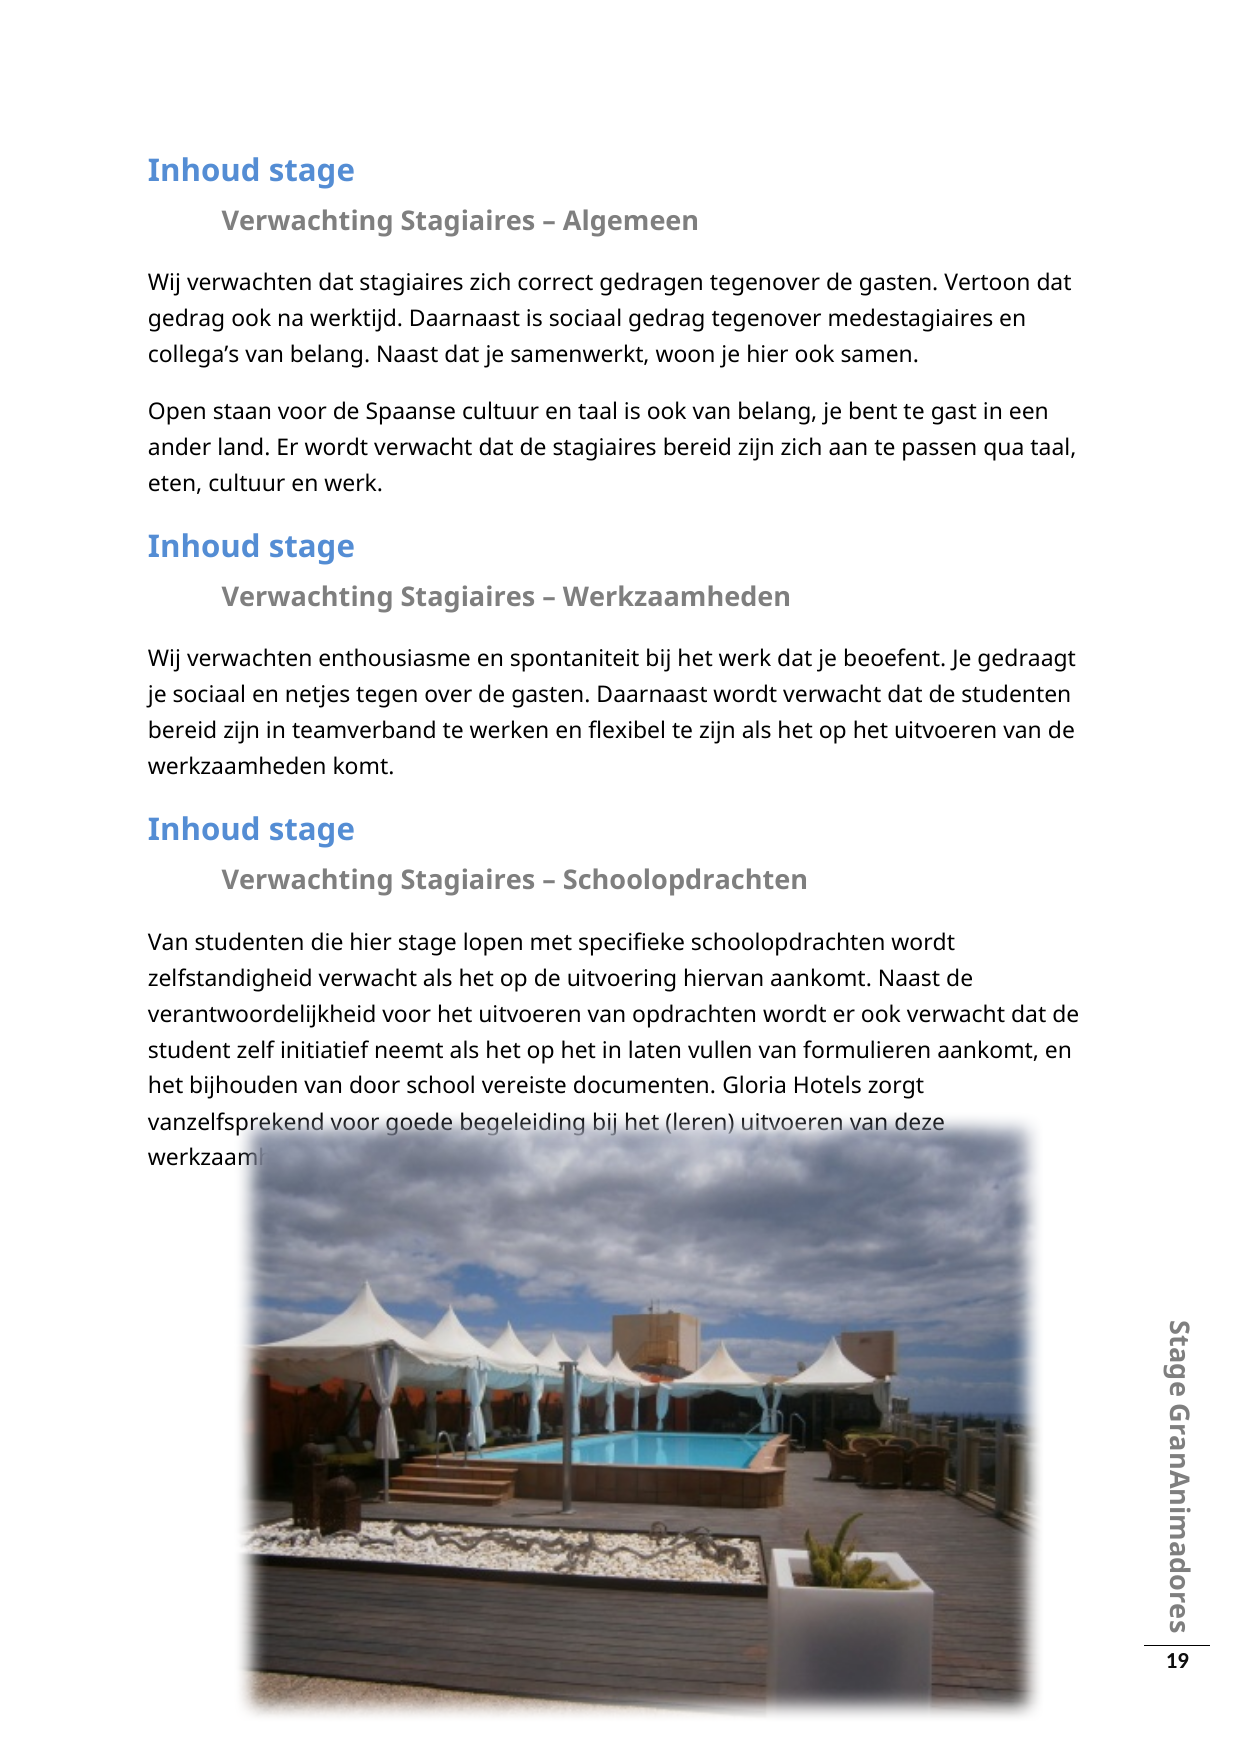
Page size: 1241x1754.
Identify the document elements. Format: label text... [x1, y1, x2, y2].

picture [817, 1122, 828, 1130]
picture [273, 1122, 283, 1130]
picture [639, 1122, 650, 1130]
picture [701, 1122, 712, 1130]
picture [284, 1122, 295, 1130]
picture [311, 1122, 322, 1130]
picture [386, 1122, 397, 1135]
picture [400, 1122, 412, 1130]
picture [862, 1122, 872, 1130]
picture [909, 1122, 920, 1130]
picture [895, 1122, 906, 1130]
text Inhoud stage Verwachting Stagiaires – Werkzaamheden [148, 524, 1093, 615]
text Wij verwachten enthousiasme en spontaniteit bij het werk dat je beoefent. Je gedraagt je sociaal en netjes tegen over de gasten. Daarnaast wordt verwacht dat de studenten bereid zijn in teamverband te werken en flexibel te zijn als het op het uitvoeren van de werkzaamheden komt. [148, 642, 1093, 781]
picture [427, 1122, 438, 1130]
picture [851, 1122, 859, 1130]
picture [770, 1122, 778, 1130]
picture [611, 1122, 616, 1136]
text Wij verwachten dat stagiaires zich correct gedragen tegenover de gasten. Vertoon dat gedrag ook na werktijd. Daarnaast is sociaal gedrag tegenover medestagiaires en collega’s van belang. Naast dat je samenwerkt, woon je hier ook samen. [148, 266, 1093, 369]
picture [573, 1122, 584, 1135]
picture [933, 1122, 944, 1130]
picture [487, 1122, 498, 1135]
picture [461, 1122, 472, 1130]
picture [679, 1122, 690, 1130]
picture [501, 1122, 512, 1130]
picture [414, 1122, 425, 1130]
picture [441, 1122, 452, 1130]
picture [259, 1122, 270, 1130]
text Van studenten die hier stage lopen met specifieke schoolopdrachten wordt zelfstandigheid verwacht als het op de uitvoering hiervan aankomt. Naast de verantwoordelijkheid voor het uitvoeren van opdrachten wordt er ook verwacht dat de student zelf initiatief neemt als het op het in laten vullen van formulieren aankomt, en het bijhouden van door school vereiste documenten. Gloria Hotels zorgt vanzelfsprekend voor goede begeleiding bij het (leren) uitvoeren van deze werkzaamheden. [148, 926, 1093, 1173]
picture [343, 1122, 355, 1130]
text Inhoud stage Verwachting Stagiaires – Algemeen [148, 148, 1093, 239]
picture [245, 1152, 257, 1165]
text Inhoud stage Verwachting Stagiaires – Schoolopdrachten [148, 807, 1093, 898]
picture [260, 1140, 1016, 1694]
picture [332, 1122, 340, 1130]
picture [666, 1122, 671, 1134]
picture [922, 1122, 931, 1130]
picture [781, 1122, 793, 1130]
picture [520, 1122, 531, 1130]
text Open staan voor de Spaanse cultuur en taal is ook van belang, je bent te gast in een ander land. Er wordt verwacht dat de stagiaires bereid zijn zich aan te passen qua taal, eten, cultuur en werk. [148, 395, 1093, 498]
picture [795, 1122, 806, 1130]
picture [594, 1122, 605, 1130]
picture [742, 1122, 752, 1130]
picture [539, 1122, 550, 1130]
picture [474, 1122, 485, 1130]
picture [762, 1122, 768, 1130]
picture [357, 1122, 369, 1130]
picture [653, 1122, 659, 1130]
picture [728, 1122, 733, 1134]
